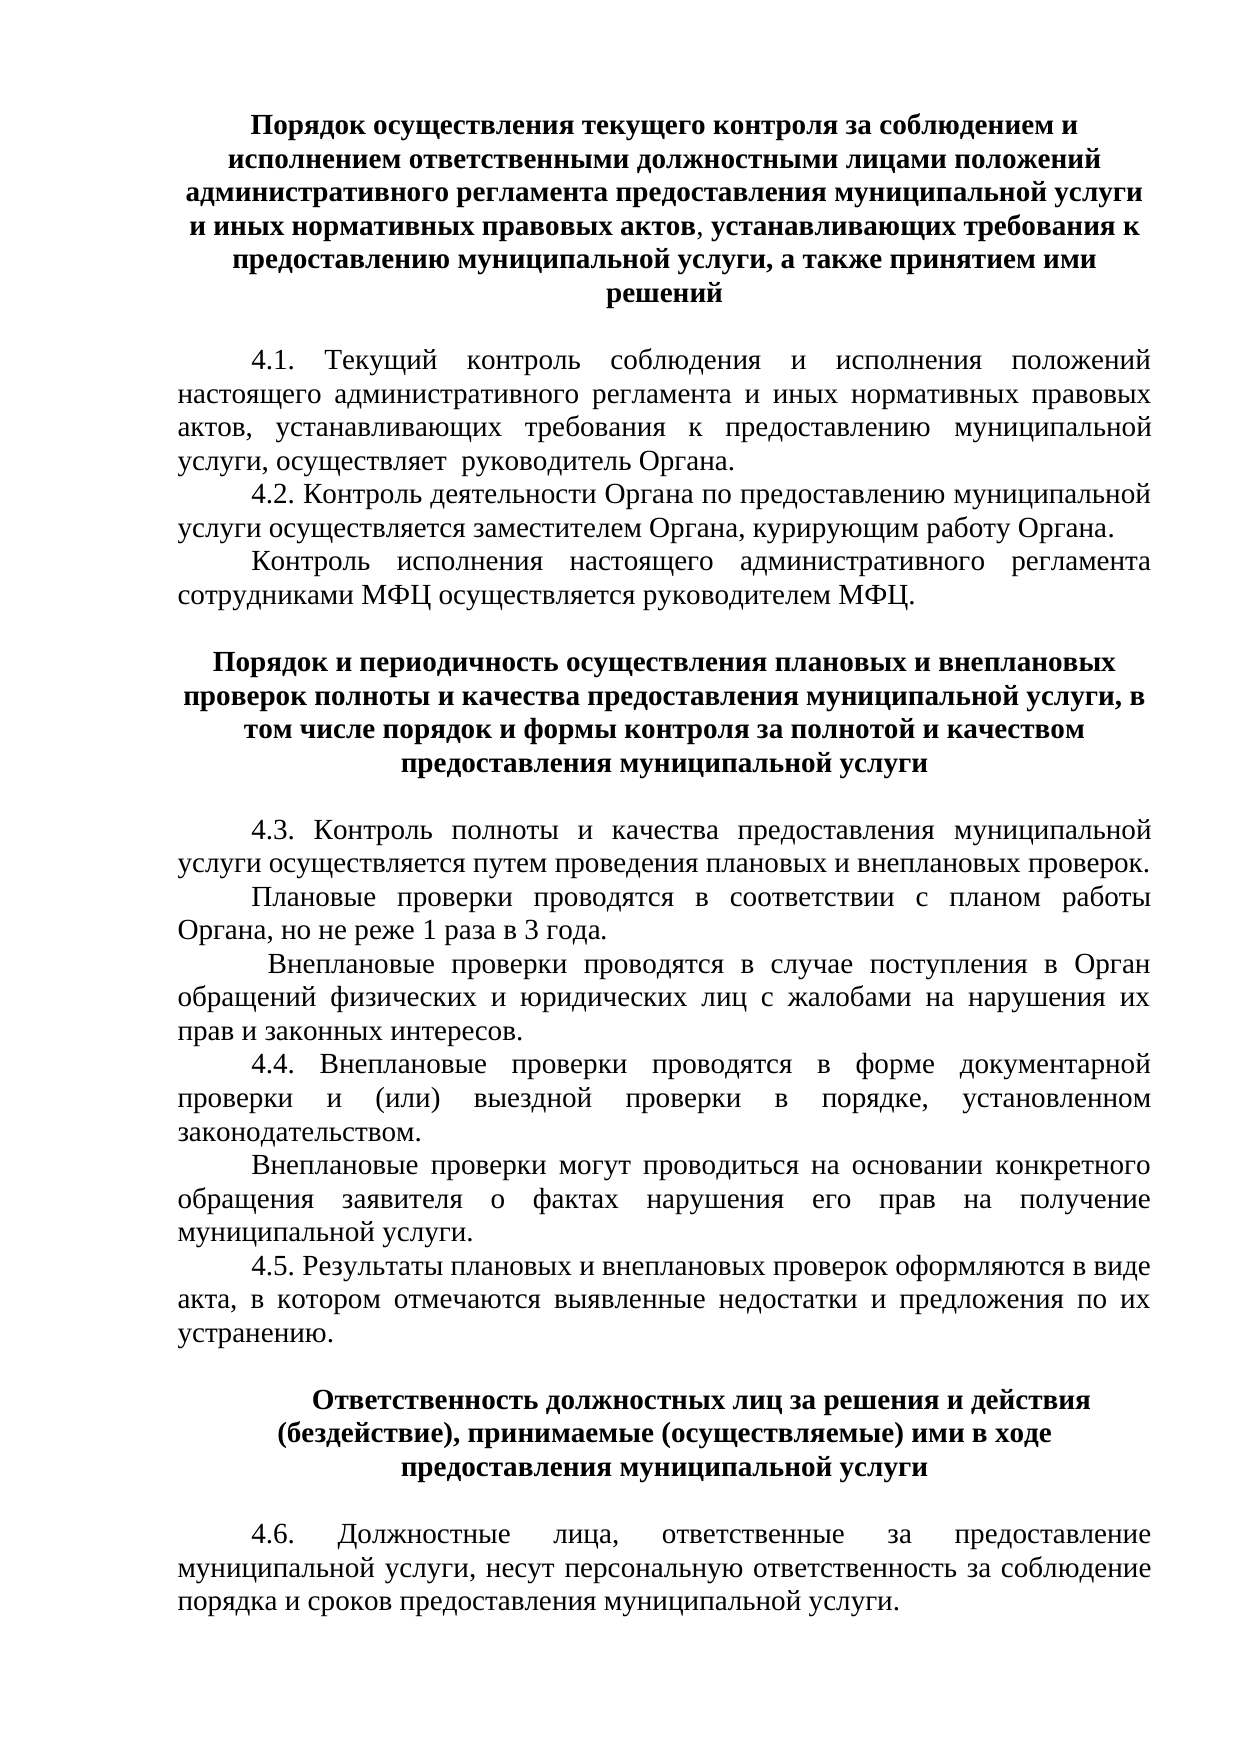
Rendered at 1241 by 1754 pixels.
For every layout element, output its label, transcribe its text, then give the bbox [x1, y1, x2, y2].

text Контроль исполнения настоящего административного регламента сотрудниками МФЦ осуществляется руководителем МФЦ. [177, 543, 1152, 611]
text 4.1. Текущий контроль соблюдения и исполнения положений настоящего административного регламента и иных нормативных правовых актов, устанавливающих требования к предоставлению муниципальной услуги, осуществляет руководитель Органа. [177, 342, 1152, 476]
text Внеплановые проверки проводятся в случае поступления в Орган обращений физических и юридических лиц с жалобами на нарушения их прав и законных интересов. [177, 946, 1152, 1047]
text Плановые проверки проводятся в соответствии с планом работы Органа, но не реже 1 раза в 3 года. [177, 879, 1152, 946]
text Внеплановые проверки могут проводиться на основании конкретного обращения заявителя о фактах нарушения его прав на получение муниципальной услуги. [177, 1147, 1152, 1248]
text Ответственность должностных лиц за решения и действия (бездействие), принимаемые (осуществляемые) ими в ходе предоставления муниципальной услуги [177, 1382, 1152, 1483]
text Порядок осуществления текущего контроля за соблюдением и исполнением ответственными должностными лицами положений административного регламента предоставления муниципальной услуги и иных нормативных правовых актов, устанавливающих требования к предоставлению муниципальной услуги, а также принятием ими решений [177, 107, 1152, 309]
text Порядок и периодичность осуществления плановых и внеплановых проверок полноты и качества предоставления муниципальной услуги, в том числе порядок и формы контроля за полнотой и качеством предоставления муниципальной услуги [177, 644, 1152, 778]
text 4.4. Внеплановые проверки проводятся в форме документарной проверки и (или) выездной проверки в порядке, установленном законодательством. [177, 1047, 1152, 1147]
text 4.5. Результаты плановых и внеплановых проверок оформляются в виде акта, в котором отмечаются выявленные недостатки и предложения по их устранению. [177, 1248, 1152, 1348]
text 4.3. Контроль полноты и качества предоставления муниципальной услуги осуществляется путем проведения плановых и внеплановых проверок. [177, 812, 1152, 879]
text 4.2. Контроль деятельности Органа по предоставлению муниципальной услуги осуществляется заместителем Органа, курирующим работу Органа. [177, 476, 1152, 543]
text 4.6. Должностные лица, ответственные за предоставление муниципальной услуги, несут персональную ответственность за соблюдение порядка и сроков предоставления муниципальной услуги. [177, 1516, 1152, 1617]
